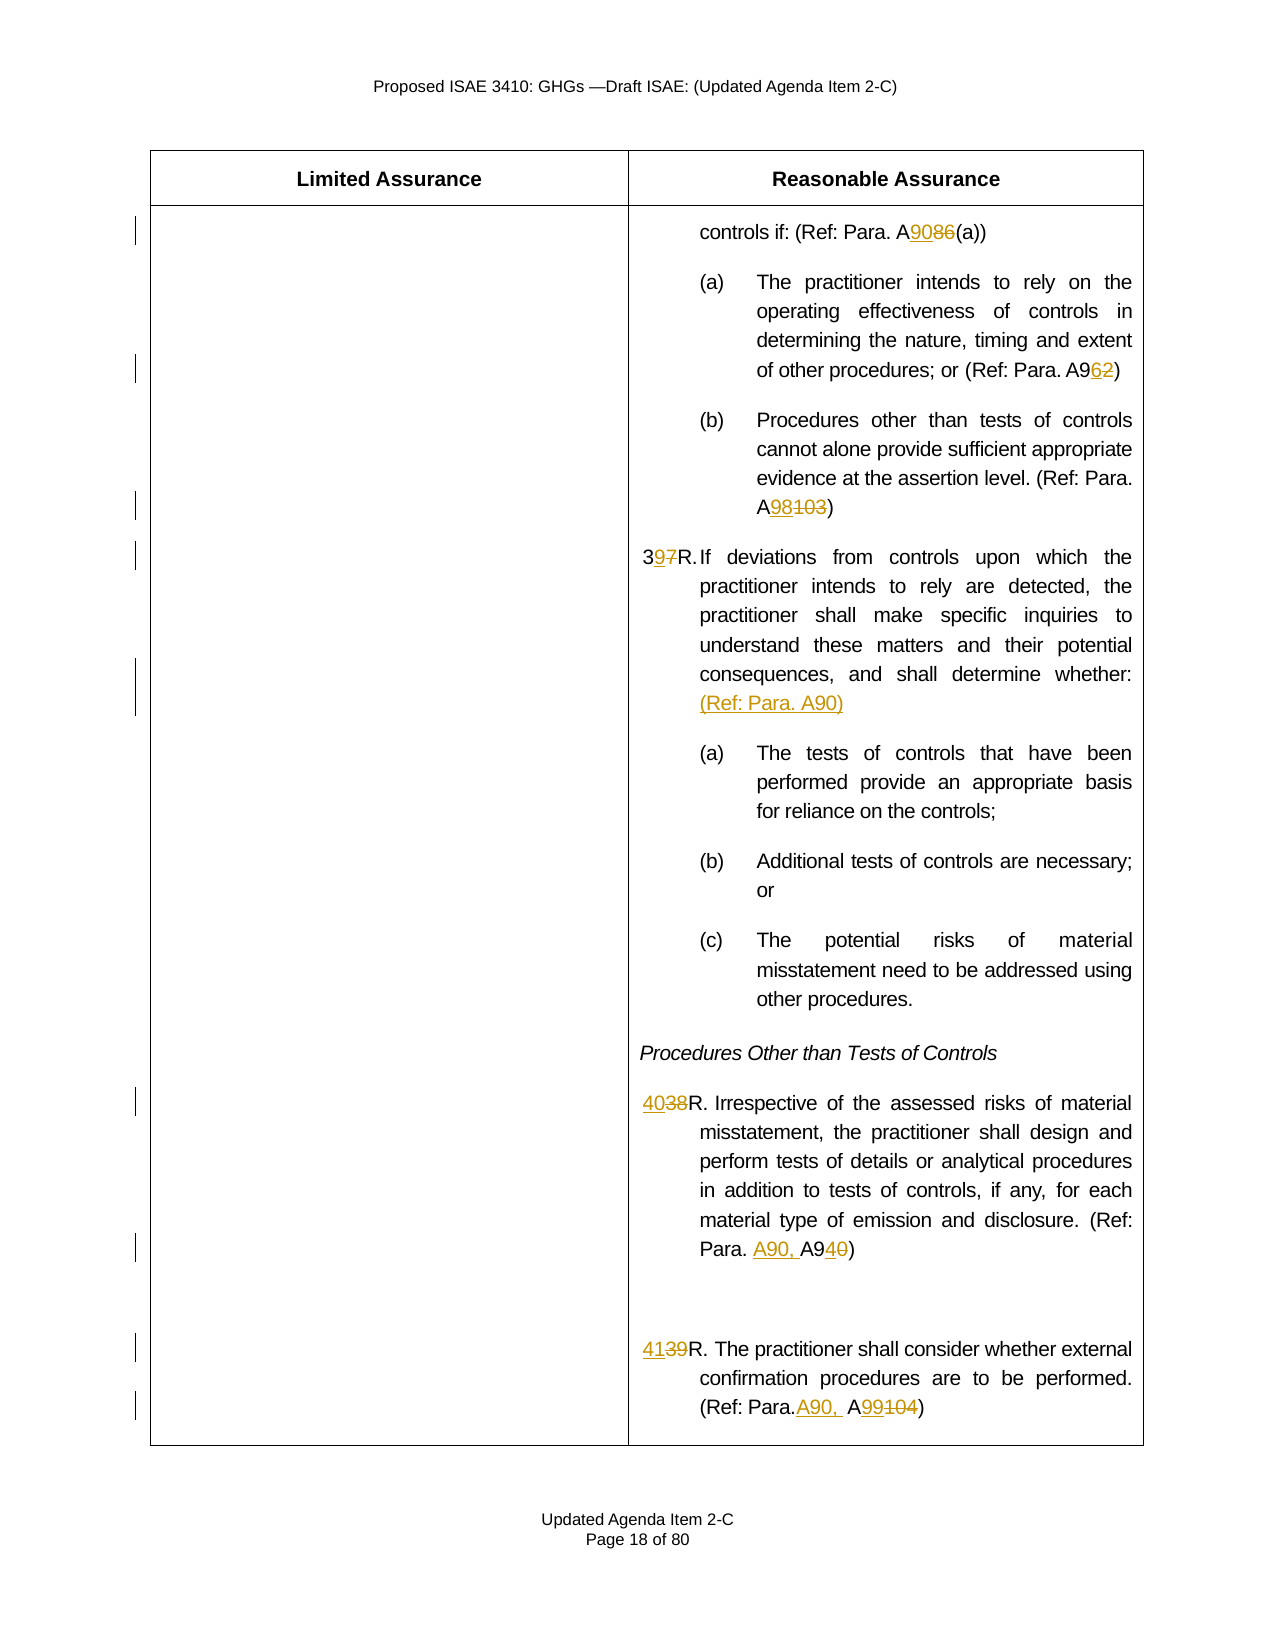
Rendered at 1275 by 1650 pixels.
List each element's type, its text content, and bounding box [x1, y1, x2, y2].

table_header Limited Assurance [151, 151, 628, 205]
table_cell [629, 206, 1143, 1445]
table_header Reasonable Assurance [629, 151, 1143, 205]
table_cell [151, 206, 628, 1445]
